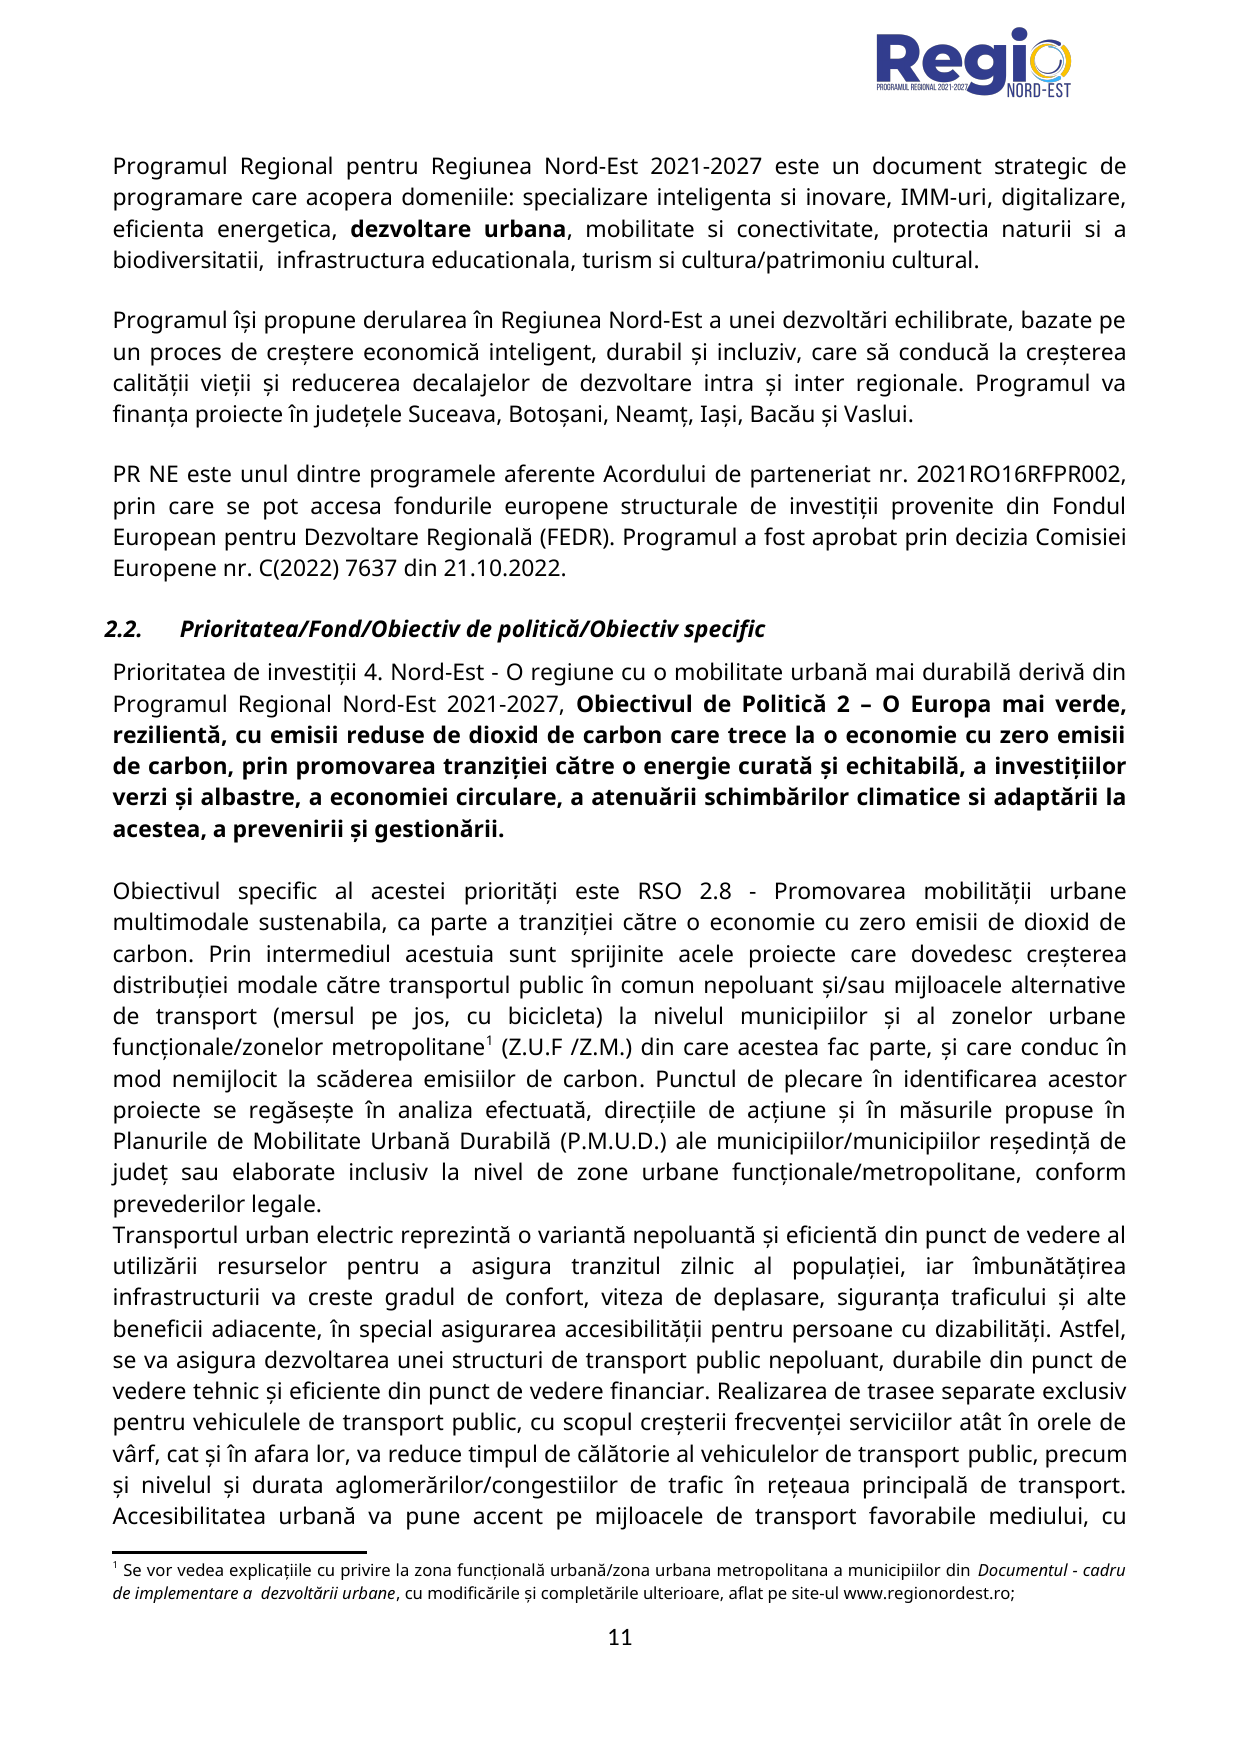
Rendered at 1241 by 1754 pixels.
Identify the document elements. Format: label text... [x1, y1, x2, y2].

text PR NE este unul dintre programele aferente Acordului de parteneriat nr. 2021RO16RFPR002, prin care se pot accesa fondurile europene structurale de investiții provenite din Fondul European pentru Dezvoltare Regională (FEDR). Programul a fost aprobat prin decizia Comisiei Europene nr. C(2022) 7637 din 21.10.2022. [112, 458, 1128, 583]
subtitle Prioritatea/Fond/Obiectiv de politică/Obiectiv specific [104, 612, 1128, 644]
text Programul își propune derularea în Regiunea Nord-Est a unei dezvoltări echilibrate, bazate pe un proces de creștere economică inteligent, durabil și incluziv, care să conducă la creșterea calității vieții și reducerea decalajelor de dezvoltare intra și inter regionale. Programul va finanța proiecte în județele Suceava, Botoșani, Neamț, Iași, Bacău și Vaslui. [112, 304, 1128, 429]
text Obiectivul specific al acestei priorități este RSO 2.8 - Promovarea mobilității urbane multimodale sustenabila, ca parte a tranziției către o economie cu zero emisii de dioxid de carbon. Prin intermediul acestuia sunt sprijinite acele proiecte care dovedesc creșterea distribuției modale către transportul public în comun nepoluant și/sau mijloacele alternative de transport (mersul pe jos, cu bicicleta) la nivelul municipiilor și al zonelor urbane funcționale/zonelor metropolitane (Z.U.F /Z.M.) din care acestea fac parte, și care conduc în mod nemijlocit la scăderea emisiilor de carbon. Punctul de plecare în identificarea acestor proiecte se regăsește în analiza efectuată, direcțiile de acțiune și în măsurile propuse în Planurile de Mobilitate Urbană Durabilă (P.M.U.D.) ale municipiilor/municipiilor reședință de județ sau elaborate inclusiv la nivel de zone urbane funcționale/metropolitane, conform prevederilor legale. [112, 875, 1128, 1219]
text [112, 1219, 1128, 1531]
text Programul Regional pentru Regiunea Nord-Est 2021-2027 este un document strategic de programare care acopera domeniile: specializare inteligenta si inovare, IMM-uri, digitalizare, eficienta energetica, dezvoltare urbana, mobilitate si conectivitate, protectia naturii si a biodiversitatii, infrastructura educationala, turism si cultura/patrimoniu cultural. [112, 150, 1128, 275]
text Prioritatea de investiții 4. Nord-Est - O regiune cu o mobilitate urbană mai durabilă derivă din Programul Regional Nord-Est 2021-2027, Obiectivul de Politică 2 – O Europa mai verde, rezilientă, cu emisii reduse de dioxid de carbon care trece la o economie cu zero emisii de carbon, prin promovarea tranziției către o energie curată și echitabilă, a investițiilor verzi și albastre, a economiei circulare, a atenuării schimbărilor climatice si adaptării la acestea, a prevenirii și gestionării. [112, 656, 1128, 844]
picture [873, 22, 1076, 101]
